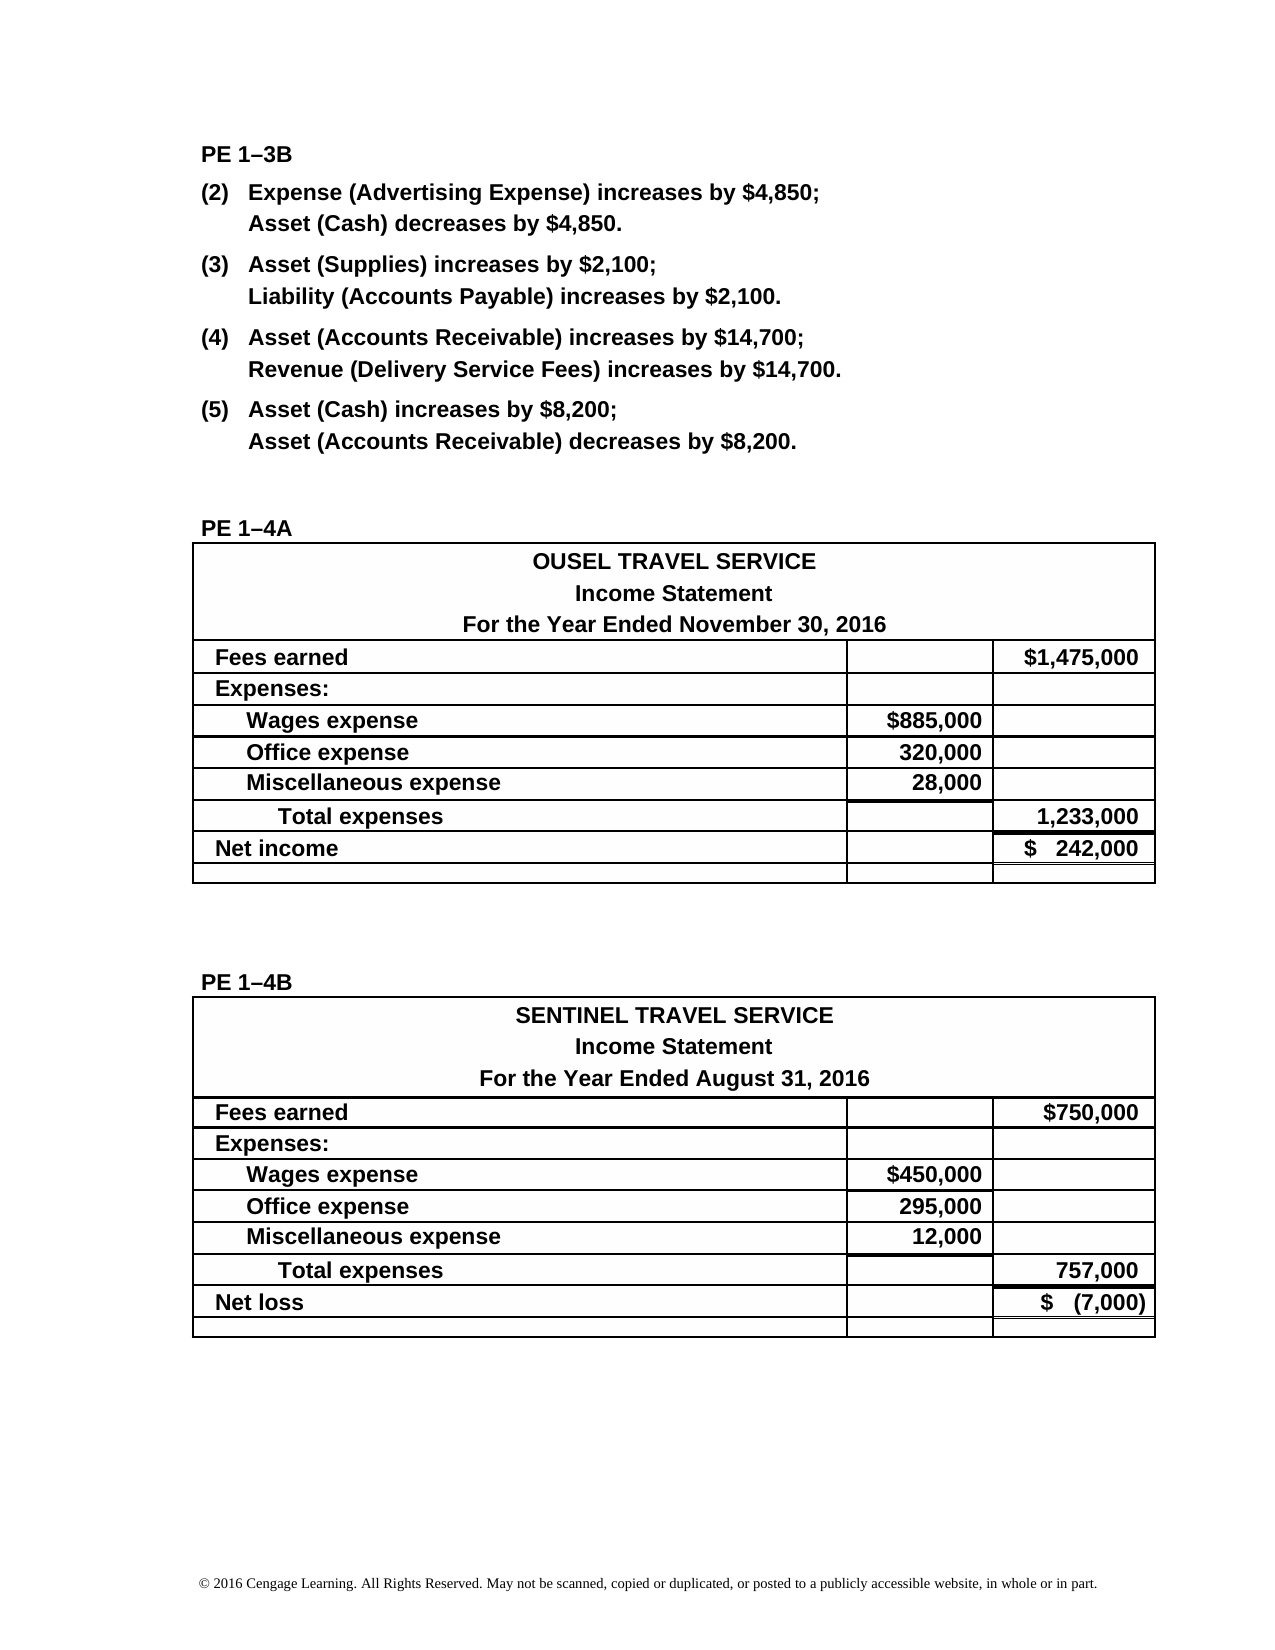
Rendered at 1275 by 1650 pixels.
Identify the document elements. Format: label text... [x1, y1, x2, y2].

table_cell Fees earned [194, 1099, 846, 1126]
text PE 1–4B [201, 969, 1275, 996]
table_cell Expenses: [194, 1129, 846, 1158]
table_cell [994, 1160, 1154, 1189]
table_cell 295,000 [848, 1192, 992, 1221]
table_cell [848, 641, 992, 672]
table_cell Net loss [194, 1286, 846, 1316]
table_cell [994, 674, 1154, 704]
table_cell $1,475,000 [994, 641, 1154, 672]
table_cell [194, 1318, 846, 1336]
text (4) Asset (Accounts Receivable) increases by $14,700; [201, 324, 1275, 351]
table_cell [848, 803, 992, 830]
table_cell 320,000 [848, 738, 992, 767]
table_cell [994, 1319, 1154, 1336]
table_cell 12,000 [848, 1223, 992, 1252]
text PE 1–3B [201, 142, 1275, 168]
table_cell [994, 706, 1154, 735]
table_cell Wages expense [194, 706, 846, 735]
table_cell $ 242,000 [994, 835, 1154, 862]
table_cell [994, 865, 1154, 882]
table_cell $450,000 [848, 1160, 992, 1189]
table_cell $885,000 [848, 706, 992, 735]
table_cell Expenses: [194, 674, 846, 704]
table_cell [848, 1286, 992, 1316]
table_cell Office expense [194, 738, 846, 767]
text Revenue (Delivery Service Fees) increases by $14,700. [248, 356, 1275, 382]
text PE 1–4A [201, 515, 1275, 542]
table_cell [848, 1257, 992, 1284]
table_cell [848, 1099, 992, 1126]
table_header OUSEL TRAVEL SERVICE Income Statement For the Year Ended November 30, 2016 [194, 544, 1154, 639]
table_cell [994, 1191, 1154, 1221]
table_cell [848, 674, 992, 704]
text (5) Asset (Cash) increases by $8,200; [201, 397, 1275, 423]
table_cell 757,000 [994, 1255, 1154, 1284]
text Asset (Accounts Receivable) decreases by $8,200. [248, 428, 1275, 455]
table_cell Miscellaneous expense [194, 769, 846, 798]
table_cell Office expense [194, 1191, 846, 1221]
table_cell Total expenses [194, 801, 846, 830]
table_cell Total expenses [194, 1255, 846, 1284]
table_cell Wages expense [194, 1160, 846, 1189]
text (2) Expense (Advertising Expense) increases by $4,850; [201, 179, 1275, 206]
table_cell $ (7,000) [994, 1289, 1154, 1316]
text Liability (Accounts Payable) increases by $2,100. [248, 283, 1275, 310]
table_cell $750,000 [994, 1099, 1154, 1126]
text (3) Asset (Supplies) increases by $2,100; [201, 251, 1275, 278]
table_cell [848, 1318, 992, 1336]
table_cell [848, 832, 992, 862]
table_cell Miscellaneous expense [194, 1223, 846, 1252]
table_cell [994, 769, 1154, 798]
table_cell Fees earned [194, 641, 846, 672]
table_cell [994, 1129, 1154, 1158]
table_cell [848, 864, 992, 882]
table_cell Net income [194, 832, 846, 862]
table_cell 28,000 [848, 769, 992, 798]
table_cell [848, 1129, 992, 1158]
table_cell [994, 1223, 1154, 1252]
table_cell [994, 738, 1154, 767]
text Asset (Cash) decreases by $4,850. [248, 210, 1275, 237]
table_cell [194, 864, 846, 882]
table_cell 1,233,000 [994, 801, 1154, 830]
table_header SENTINEL TRAVEL SERVICE Income Statement For the Year Ended August 31, 2016 [194, 998, 1154, 1096]
